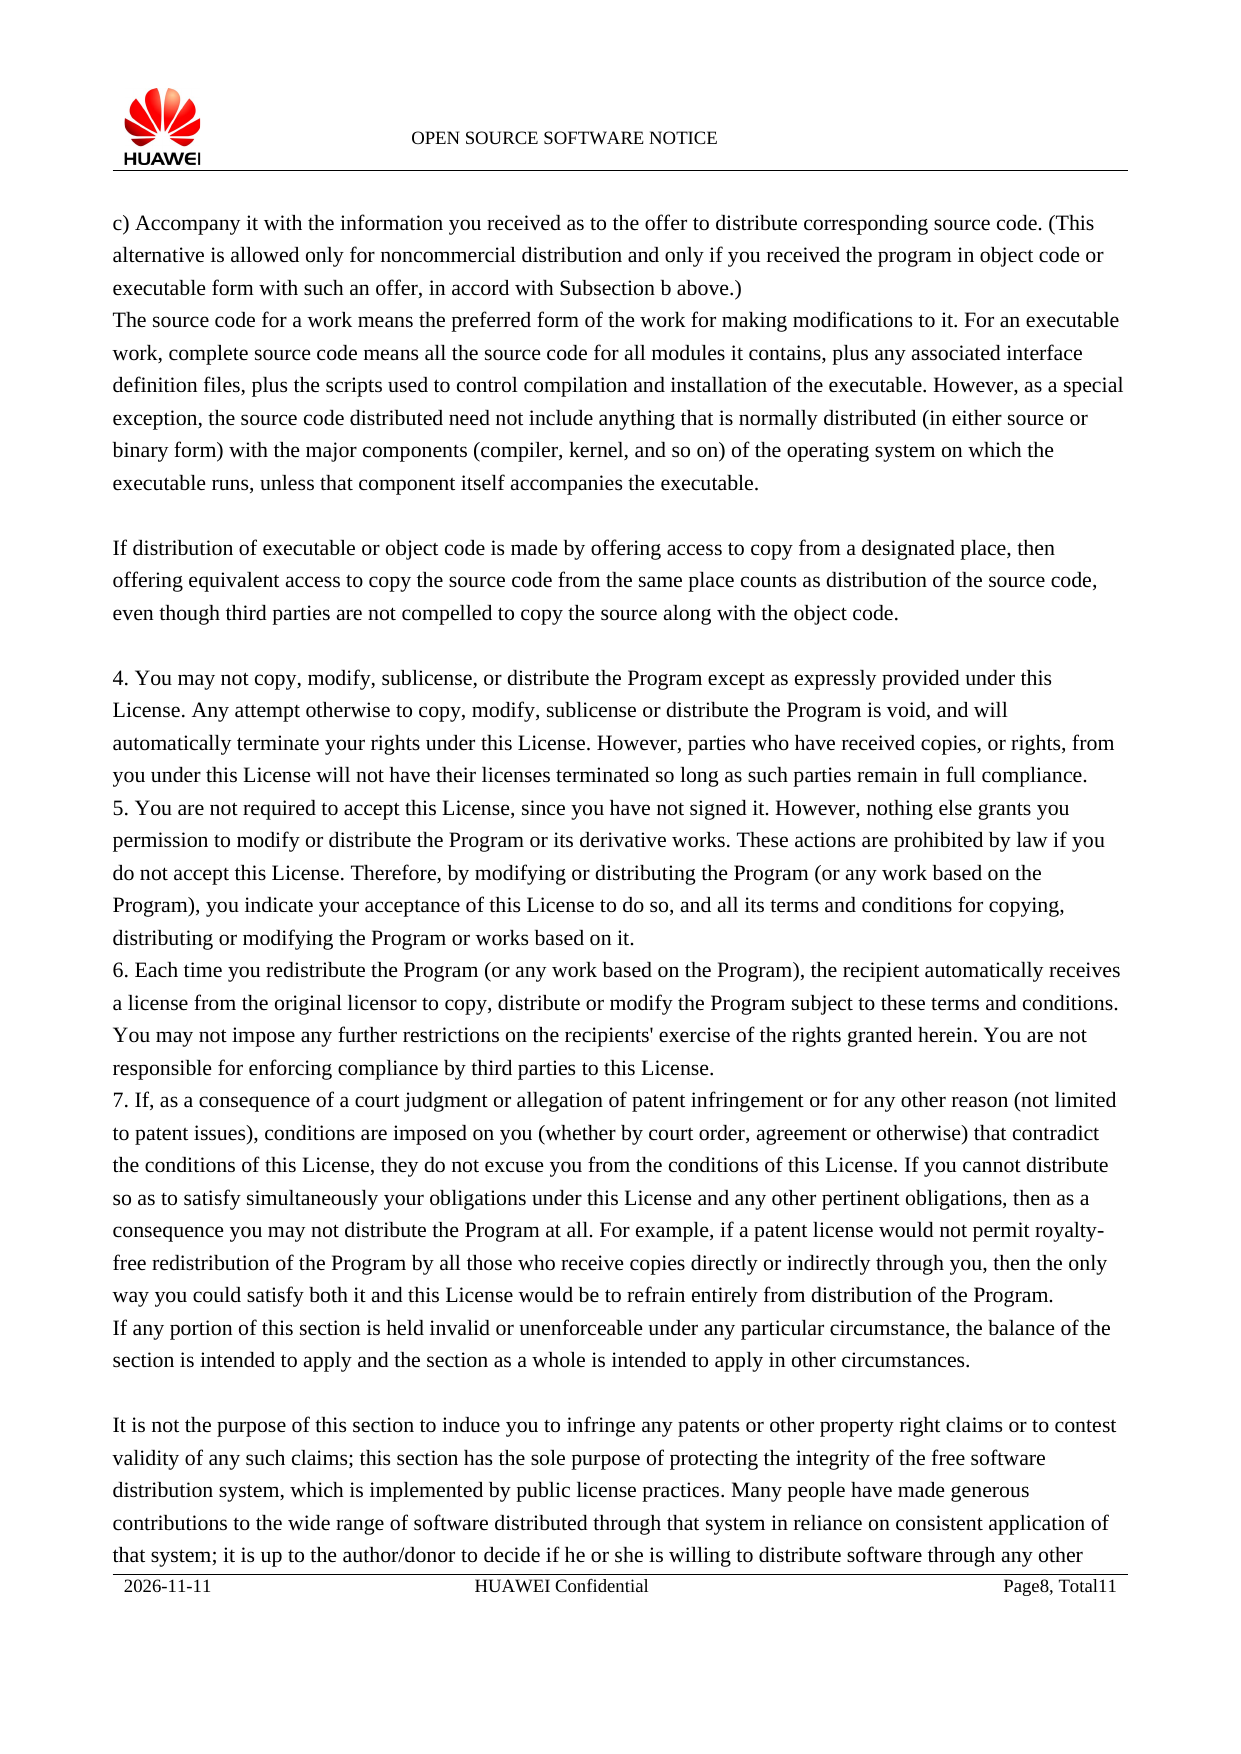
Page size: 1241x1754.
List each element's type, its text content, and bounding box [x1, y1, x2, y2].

picture [124, 88, 201, 165]
